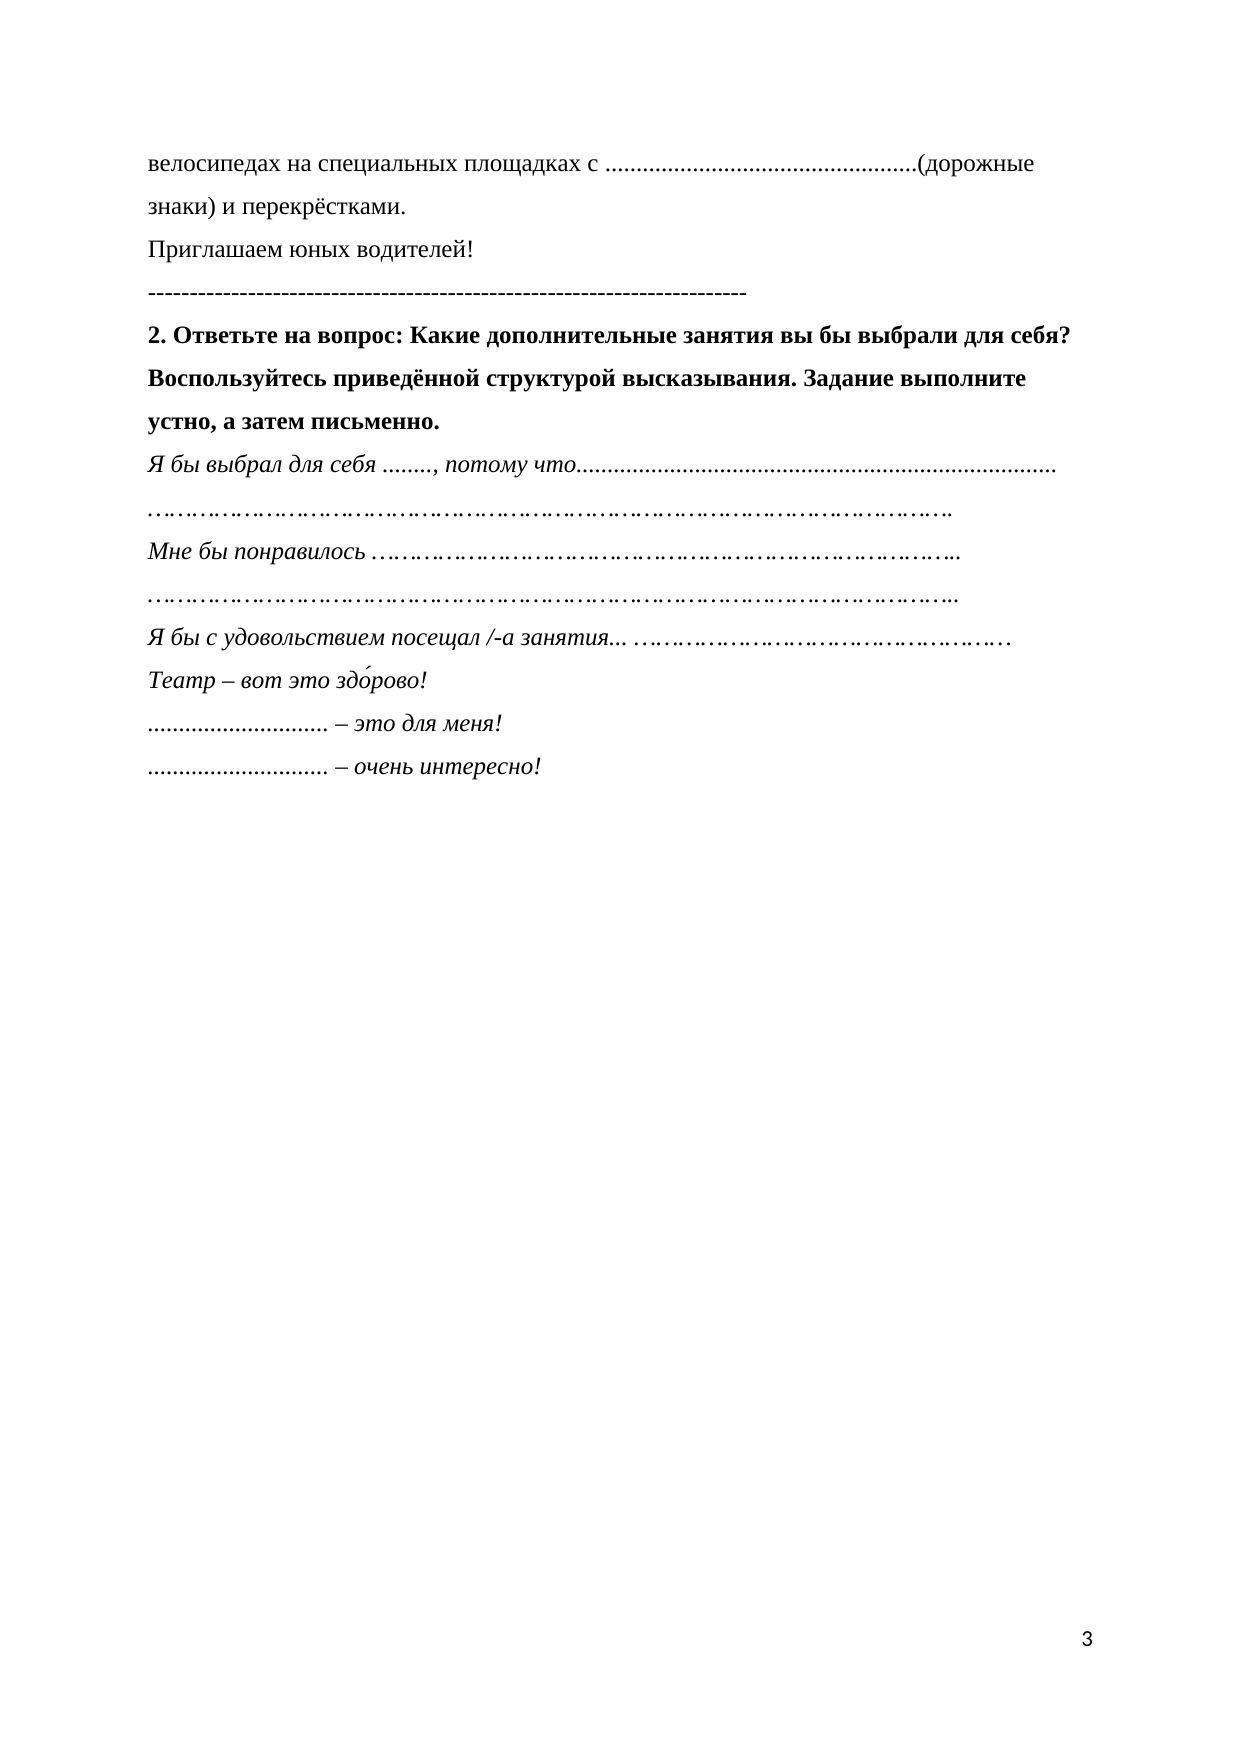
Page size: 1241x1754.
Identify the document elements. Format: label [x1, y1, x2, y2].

text [148, 148, 1093, 909]
